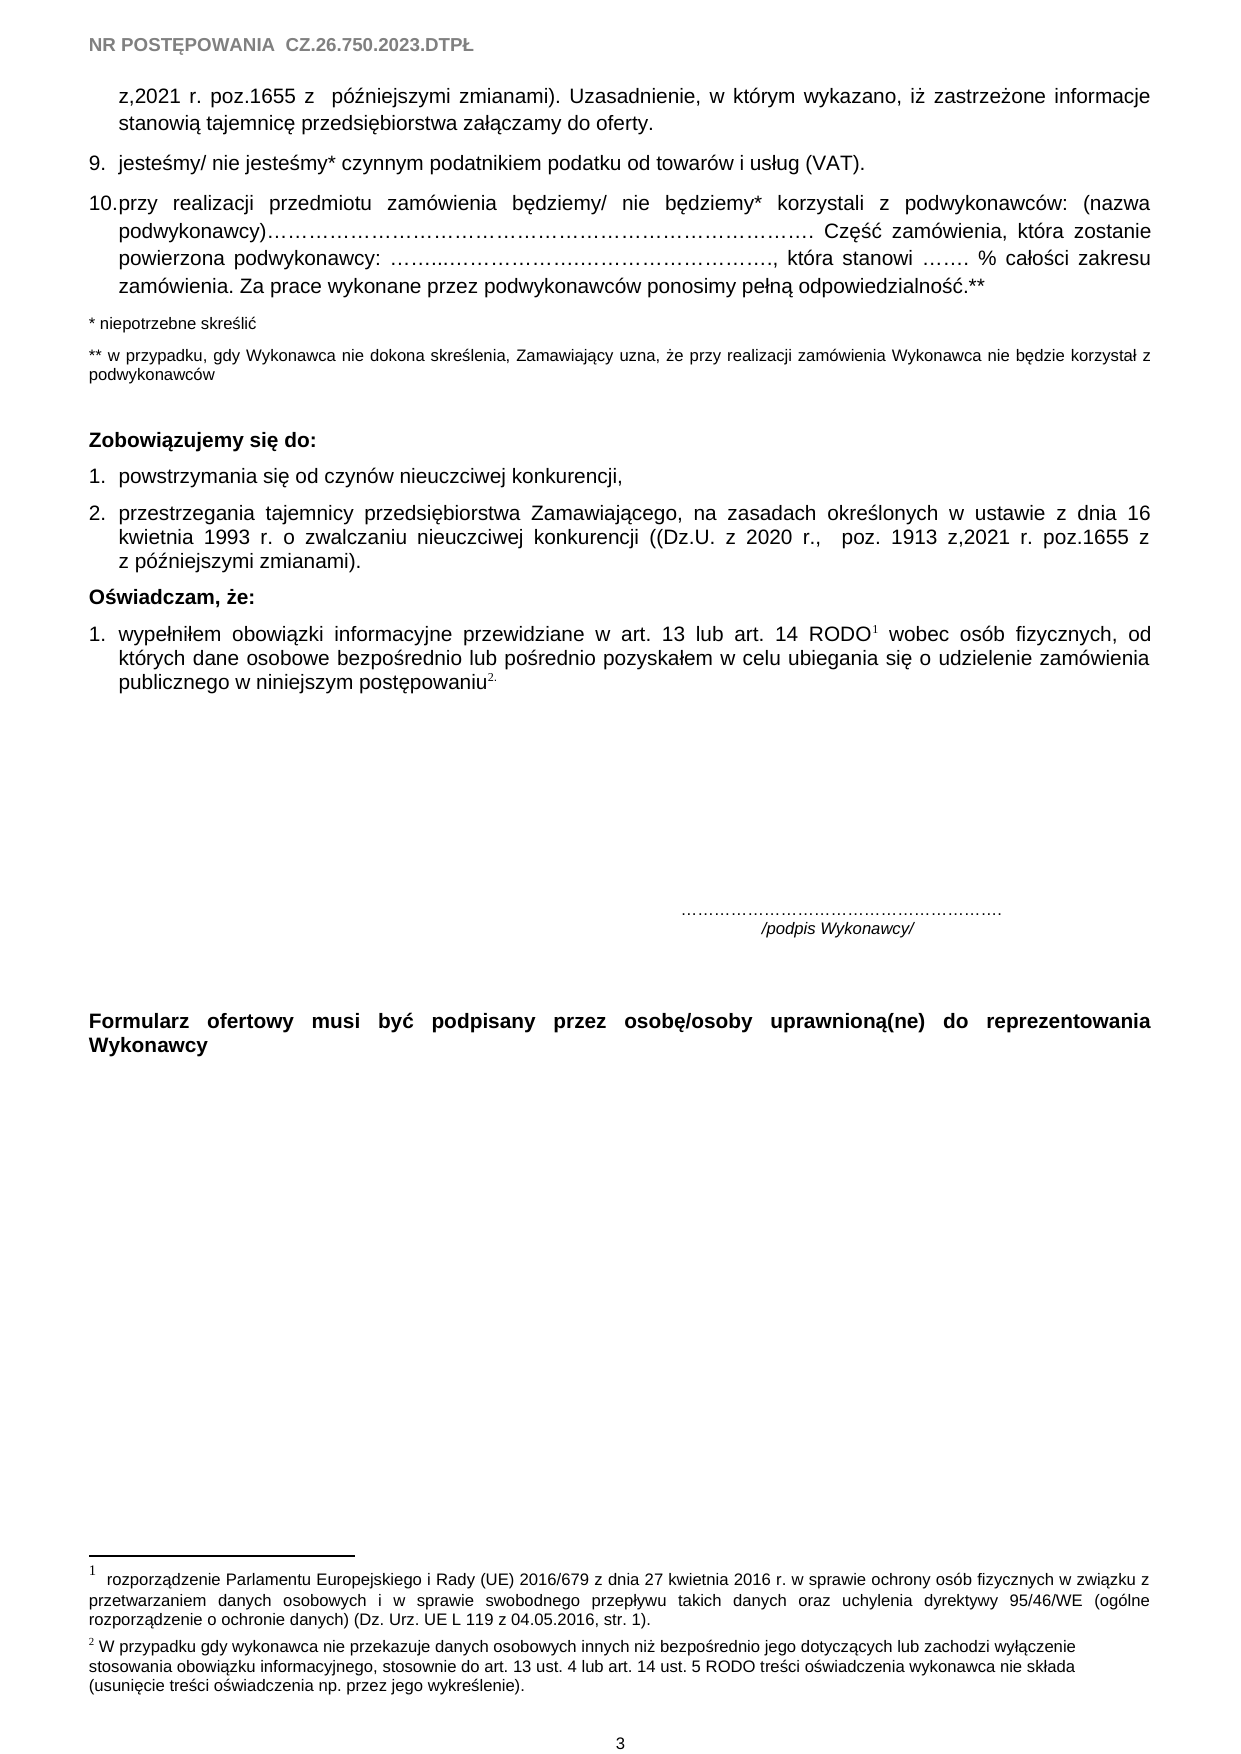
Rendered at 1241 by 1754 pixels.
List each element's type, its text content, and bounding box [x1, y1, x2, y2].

text Formularz ofertowy musi być podpisany przez osobę/osoby uprawnioną(ne) do reprezentowania Wykonawcy [89, 1009, 1152, 1057]
text ** w przypadku, gdy Wykonawca nie dokona skreślenia, Zamawiający uzna, że przy realizacji zamówienia Wykonawca nie będzie korzystał z podwykonawców [89, 345, 1152, 384]
list wypełniłem obowiązki informacyjne przewidziane w art. 13 lub art. 14 RODO wobec osób fizycznych, od których dane osobowe bezpośrednio lub pośrednio pozyskałem w celu ubiegania się o udzielenie zamówienia publicznego w niniejszym postępowaniu. [89, 622, 1152, 694]
text Oświadczam, że: [89, 585, 1152, 609]
text /podpis Wykonawcy/ [89, 919, 1152, 938]
list powstrzymania się od czynów nieuczciwej konkurencji, [89, 464, 1152, 488]
list przestrzegania tajemnicy przedsiębiorstwa Zamawiającego, na zasadach określonych w ustawie z dnia 16 kwietnia 1993 r. o zwalczaniu nieuczciwej konkurencji ((Dz.U. z 2020 r., poz. 1913 z,2021 r. poz.1655 z z późniejszymi zmianami). [89, 501, 1152, 573]
list jesteśmy/ nie jesteśmy* czynnym podatnikiem podatku od towarów i usług (VAT). [89, 151, 1152, 175]
text * niepotrzebne skreślić [89, 314, 1152, 333]
text …………………………………………………. [680, 838, 1152, 919]
text Zobowiązujemy się do: [89, 428, 1152, 452]
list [89, 84, 1152, 135]
list przy realizacji przedmiotu zamówienia będziemy/ nie będziemy* korzystali z podwykonawców: (nazwa podwykonawcy)……………………………………………………………………. Część zamówienia, która zostanie powierzona podwykonawcy: ……...……………….………………………., która stanowi ……. % całości zakresu zamówienia. Za prace wykonane przez podwykonawców ponosimy pełną odpowiedzialność.** [89, 191, 1152, 298]
